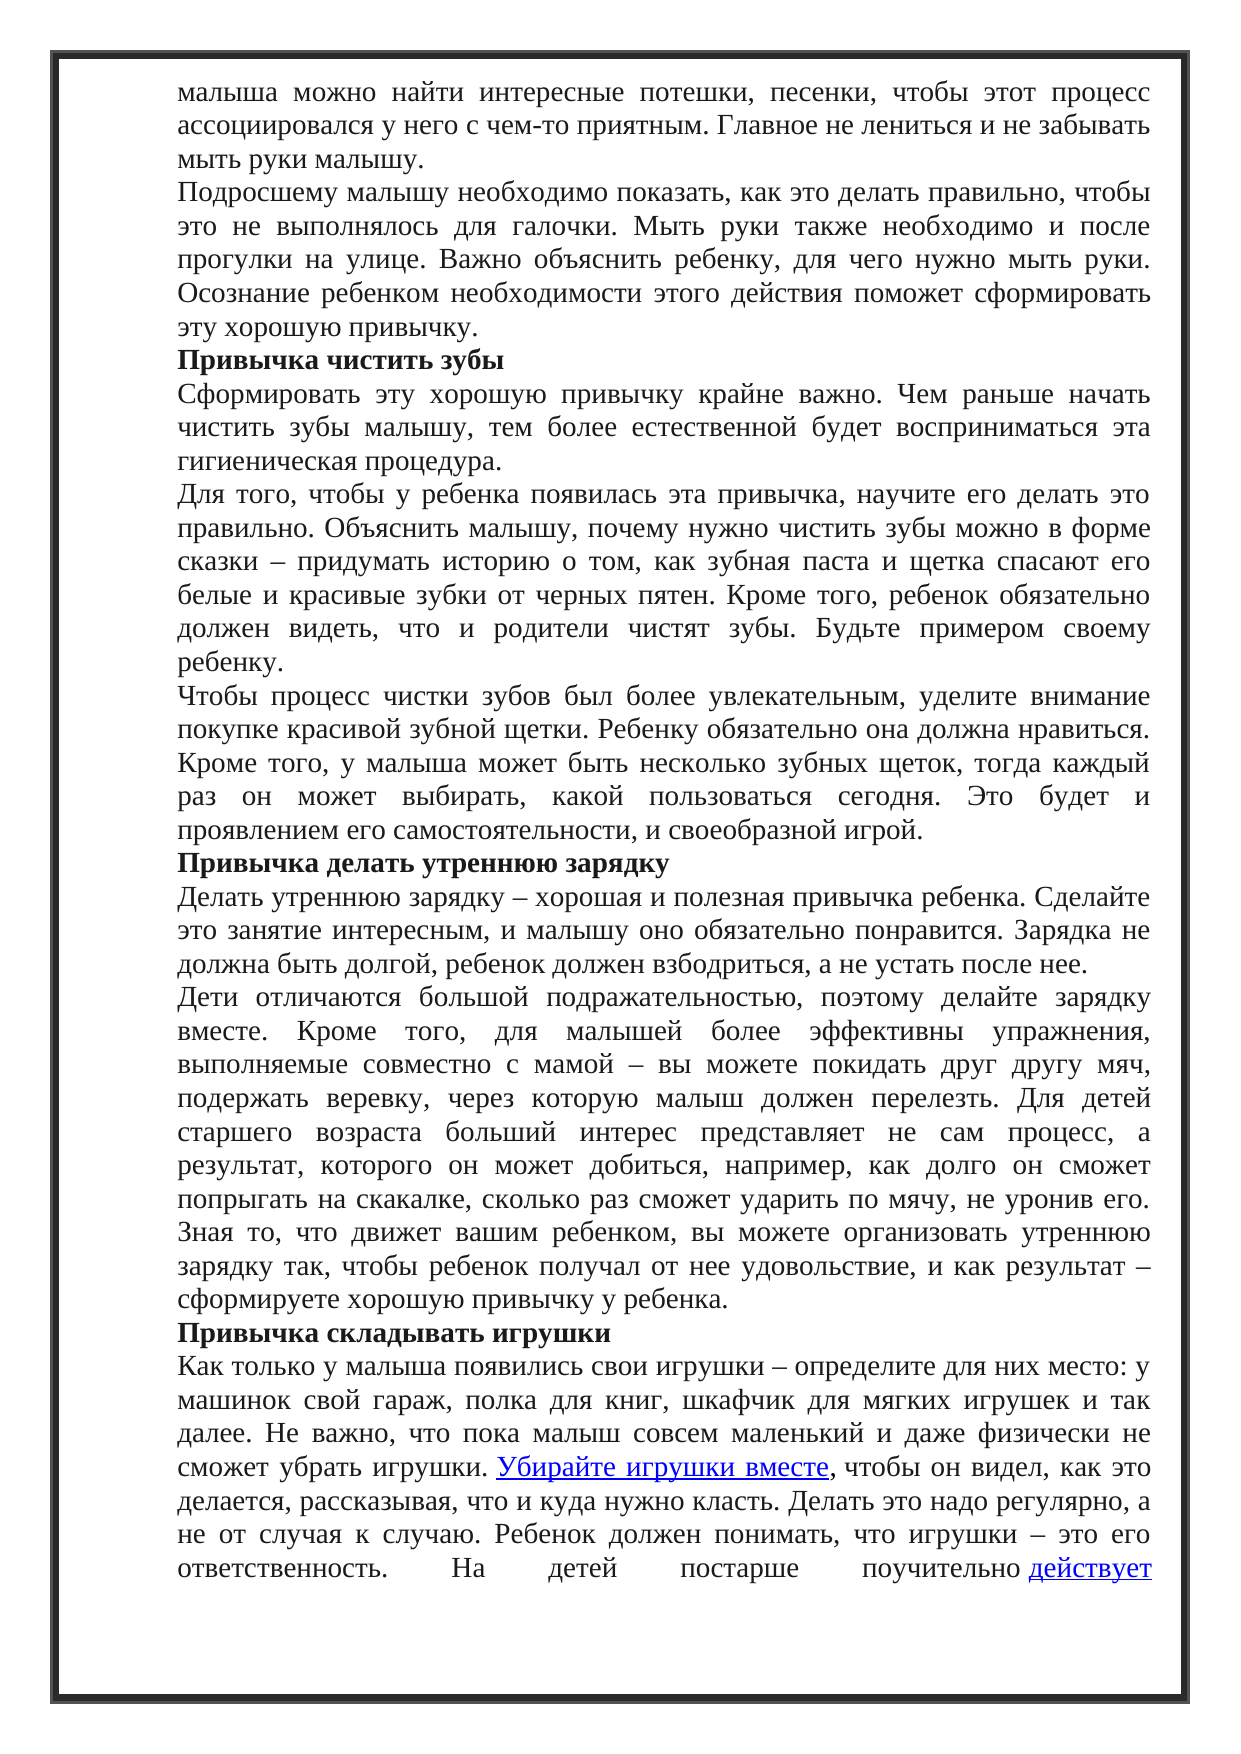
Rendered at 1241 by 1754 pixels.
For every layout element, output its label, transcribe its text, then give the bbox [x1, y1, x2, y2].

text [177, 74, 1152, 174]
text Привычка делать утреннюю зарядку [177, 845, 1152, 879]
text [177, 1348, 1152, 1583]
text Чтобы процесс чистки зубов был более увлекательным, уделите внимание покупке красивой зубной щетки. Ребенку обязательно она должна нравиться. Кроме того, у малыша может быть несколько зубных щеток, тогда каждый раз он может выбирать, какой пользоваться сегодня. Это будет и проявлением его самостоятельности, и своеобразной игрой. [177, 678, 1152, 845]
text Делать утреннюю зарядку – хорошая и полезная привычка ребенка. Сделайте это занятие интересным, и малышу оно обязательно понравится. Зарядка не должна быть долгой, ребенок должен взбодриться, а не устать после нее. [177, 879, 1152, 979]
text Привычка чистить зубы [177, 342, 1152, 376]
text Подросшему малышу необходимо показать, как это делать правильно, чтобы это не выполнялось для галочки. Мыть руки также необходимо и после прогулки на улице. Важно объяснить ребенку, для чего нужно мыть руки. Осознание ребенком необходимости этого действия поможет сформировать эту хорошую привычку. [177, 174, 1152, 342]
text Дети отличаются большой подражательностью, поэтому делайте зарядку вместе. Кроме того, для малышей более эффективны упражнения, выполняемые совместно с мамой – вы можете покидать друг другу мяч, подержать веревку, через которую малыш должен перелезть. Для детей старшего возраста больший интерес представляет не сам процесс, а результат, которого он может добиться, например, как долго он сможет попрыгать на скакалке, сколько раз сможет ударить по мячу, не уронив его. Зная то, что движет вашим ребенком, вы можете организовать утреннюю зарядку так, чтобы ребенок получал от нее удовольствие, и как результат – сформируете хорошую привычку у ребенка. [177, 979, 1152, 1315]
text Сформировать эту хорошую привычку крайне важно. Чем раньше начать чистить зубы малышу, тем более естественной будет восприниматься эта гигиеническая процедура. [177, 376, 1152, 476]
text Привычка складывать игрушки [177, 1315, 1152, 1348]
text Для того, чтобы у ребенка появилась эта привычка, научите его делать это правильно. Объяснить малышу, почему нужно чистить зубы можно в форме сказки – придумать историю о том, как зубная паста и щетка спасают его белые и красивые зубки от черных пятен. Кроме того, ребенок обязательно должен видеть, что и родители чистят зубы. Будьте примером своему ребенку. [177, 476, 1152, 678]
